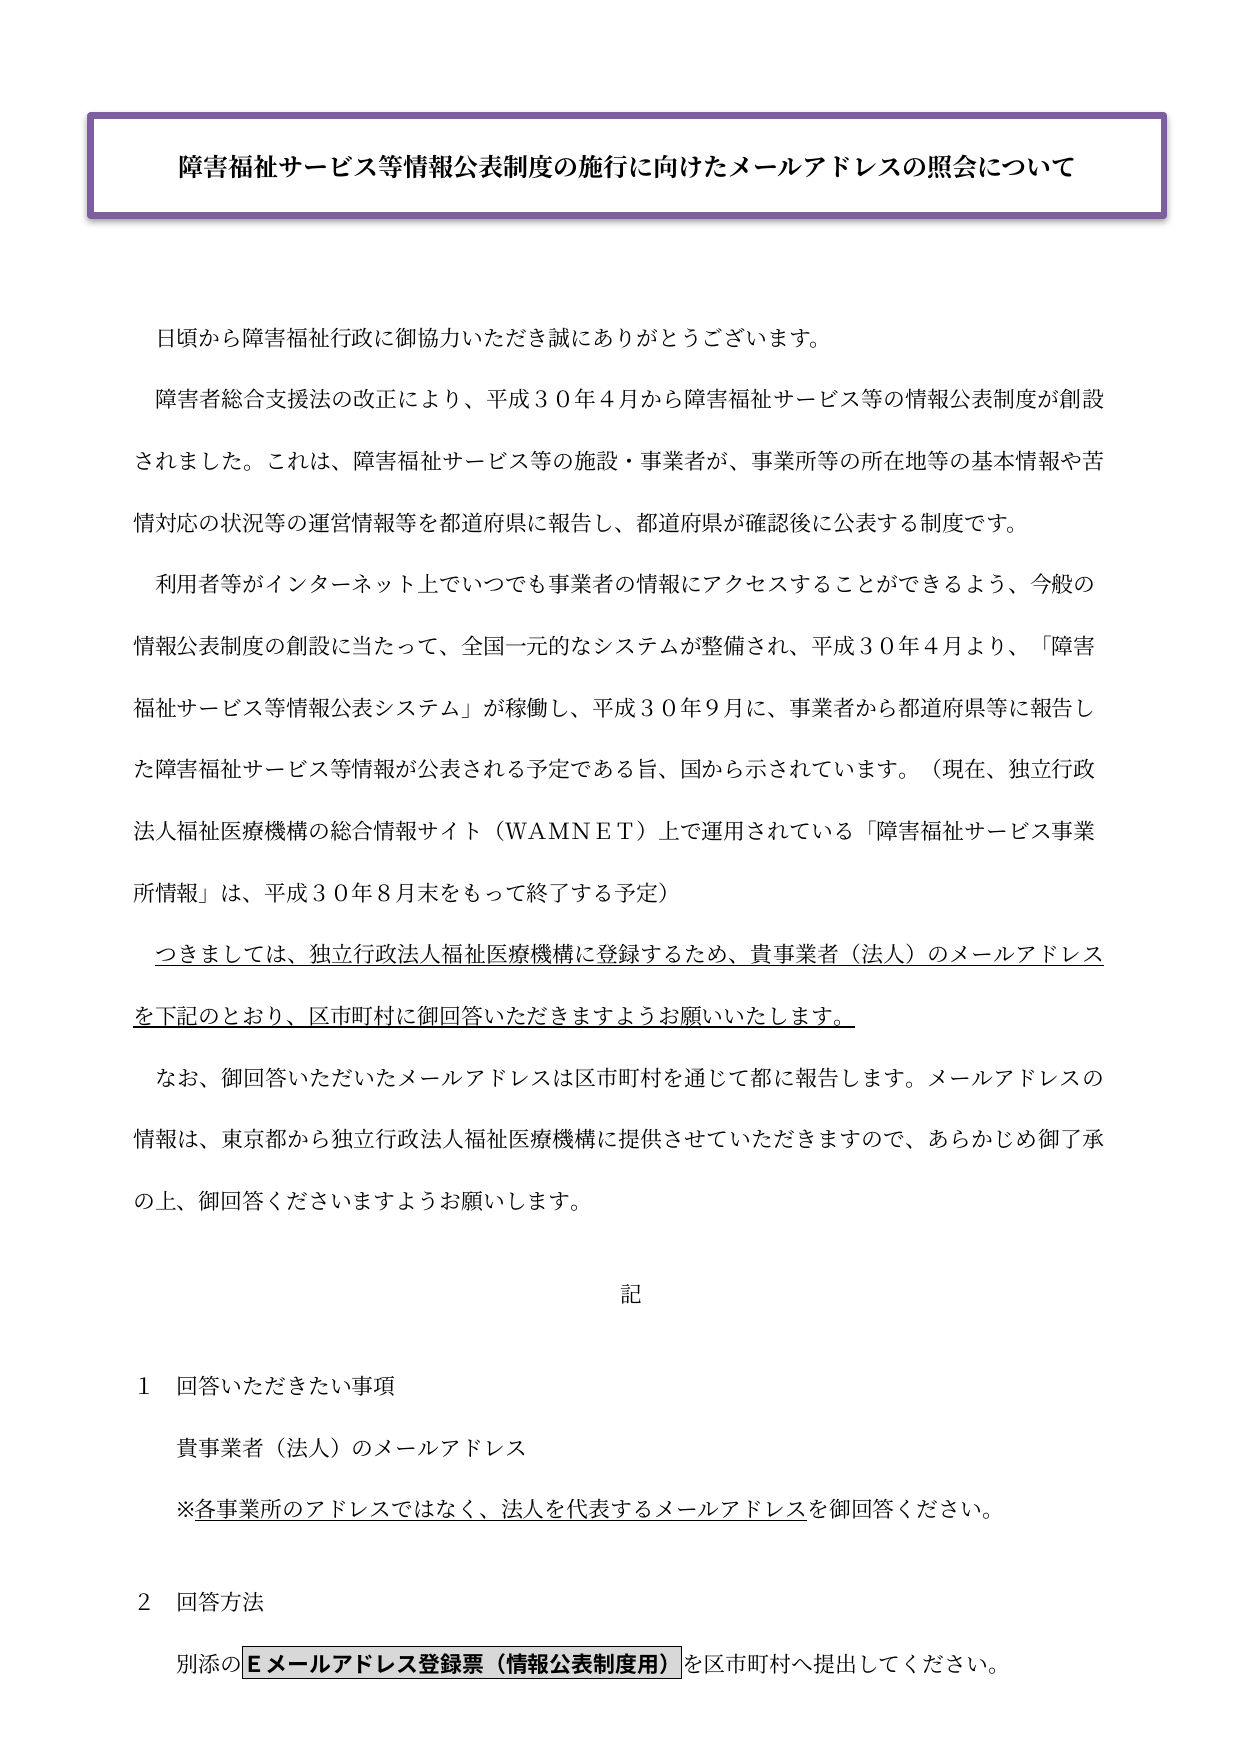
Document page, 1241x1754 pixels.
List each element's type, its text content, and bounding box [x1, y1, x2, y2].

text 別添のＥメールアドレス登録票（情報公表制度用）を区市町村へ提出してください。 [155, 1632, 1107, 1693]
text 障害者総合支援法の改正により、平成３０年４月から障害福祉サービス等の情報公表制度が創設されました。これは、障害福祉サービス等の施設・事業者が、事業所等の所在地等の基本情報や苦情対応の状況等の運営情報等を都道府県に報告し、都道府県が確認後に公表する制度です。 [133, 368, 1107, 553]
text 利用者等がインターネット上でいつでも事業者の情報にアクセスすることができるよう、今般の情報公表制度の創設に当たって、全国一元的なシステムが整備され、平成３０年４月より、「障害福祉サービス等情報公表システム」が稼働し、平成３０年９月に、事業者から都道府県等に報告した障害福祉サービス等情報が公表される予定である旨、国から示されています。（現在、独立行政法人福祉医療機構の総合情報サイト（ＷＡＭＮＥＴ）上で運用されている「障害福祉サービス事業所情報」は、平成３０年８月末をもって終了する予定） [133, 553, 1107, 923]
text 貴事業者（法人）のメールアドレス [155, 1416, 1107, 1478]
text つきましては、独立行政法人福祉医療機構に登録するため、貴事業者（法人）のメールアドレスを下記のとおり、区市町村に御回答いただきますようお願いいたします。 [133, 923, 1107, 1046]
text なお、御回答いただいたメールアドレスは区市町村を通じて都に報告します。メールアドレスの情報は、東京都から独立行政法人福祉医療機構に提供させていただきますので、あらかじめ御了承の上、御回答くださいますようお願いします。 [133, 1046, 1107, 1231]
text ２ 回答方法 [133, 1570, 1107, 1632]
text １ 回答いただきたい事項 [133, 1354, 1107, 1416]
text 日頃から障害福祉行政に御協力いただき誠にありがとうございます。 [133, 306, 1107, 368]
text 記 [133, 1262, 1107, 1323]
text ※各事業所のアドレスではなく、法人を代表するメールアドレスを御回答ください。 [155, 1478, 1107, 1539]
